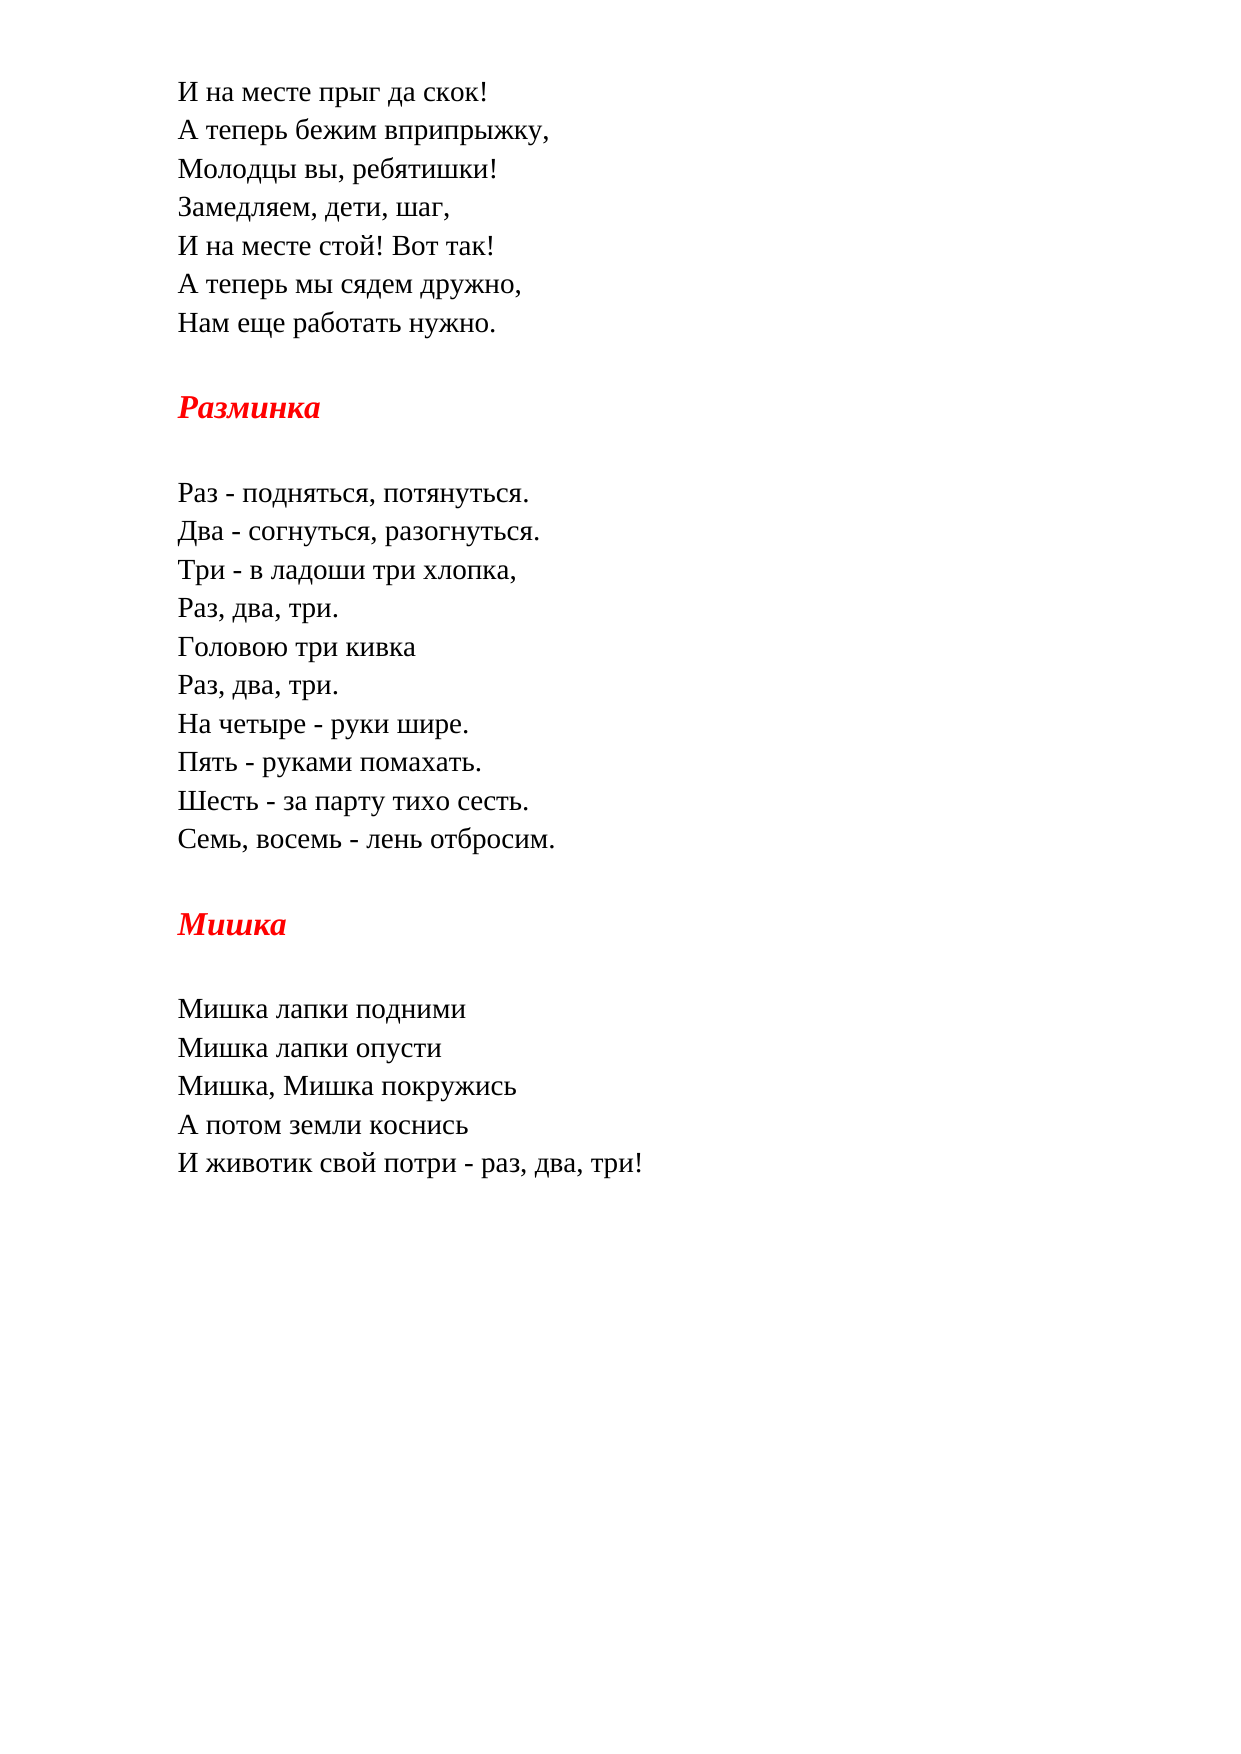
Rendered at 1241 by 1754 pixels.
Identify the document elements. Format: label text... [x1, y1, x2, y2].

text Разминка [177, 387, 1152, 426]
text Раз - подняться, потянуться. Два - согнуться, разогнуться. Три - в ладоши три хлопка, Раз, два, три. Головою три кивка Раз, два, три. На четыре - руки шире. Пять - руками помахать. Шесть - за парту тихо сесть. Семь, восемь - лень отбросим. [177, 475, 1152, 855]
text Мишка лапки подними Мишка лапки опусти Мишка, Мишка покружись А потом земли коснись И животик свой потри - раз, два, три! [177, 991, 1152, 1179]
text Мишка [177, 904, 1152, 942]
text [177, 74, 1152, 339]
